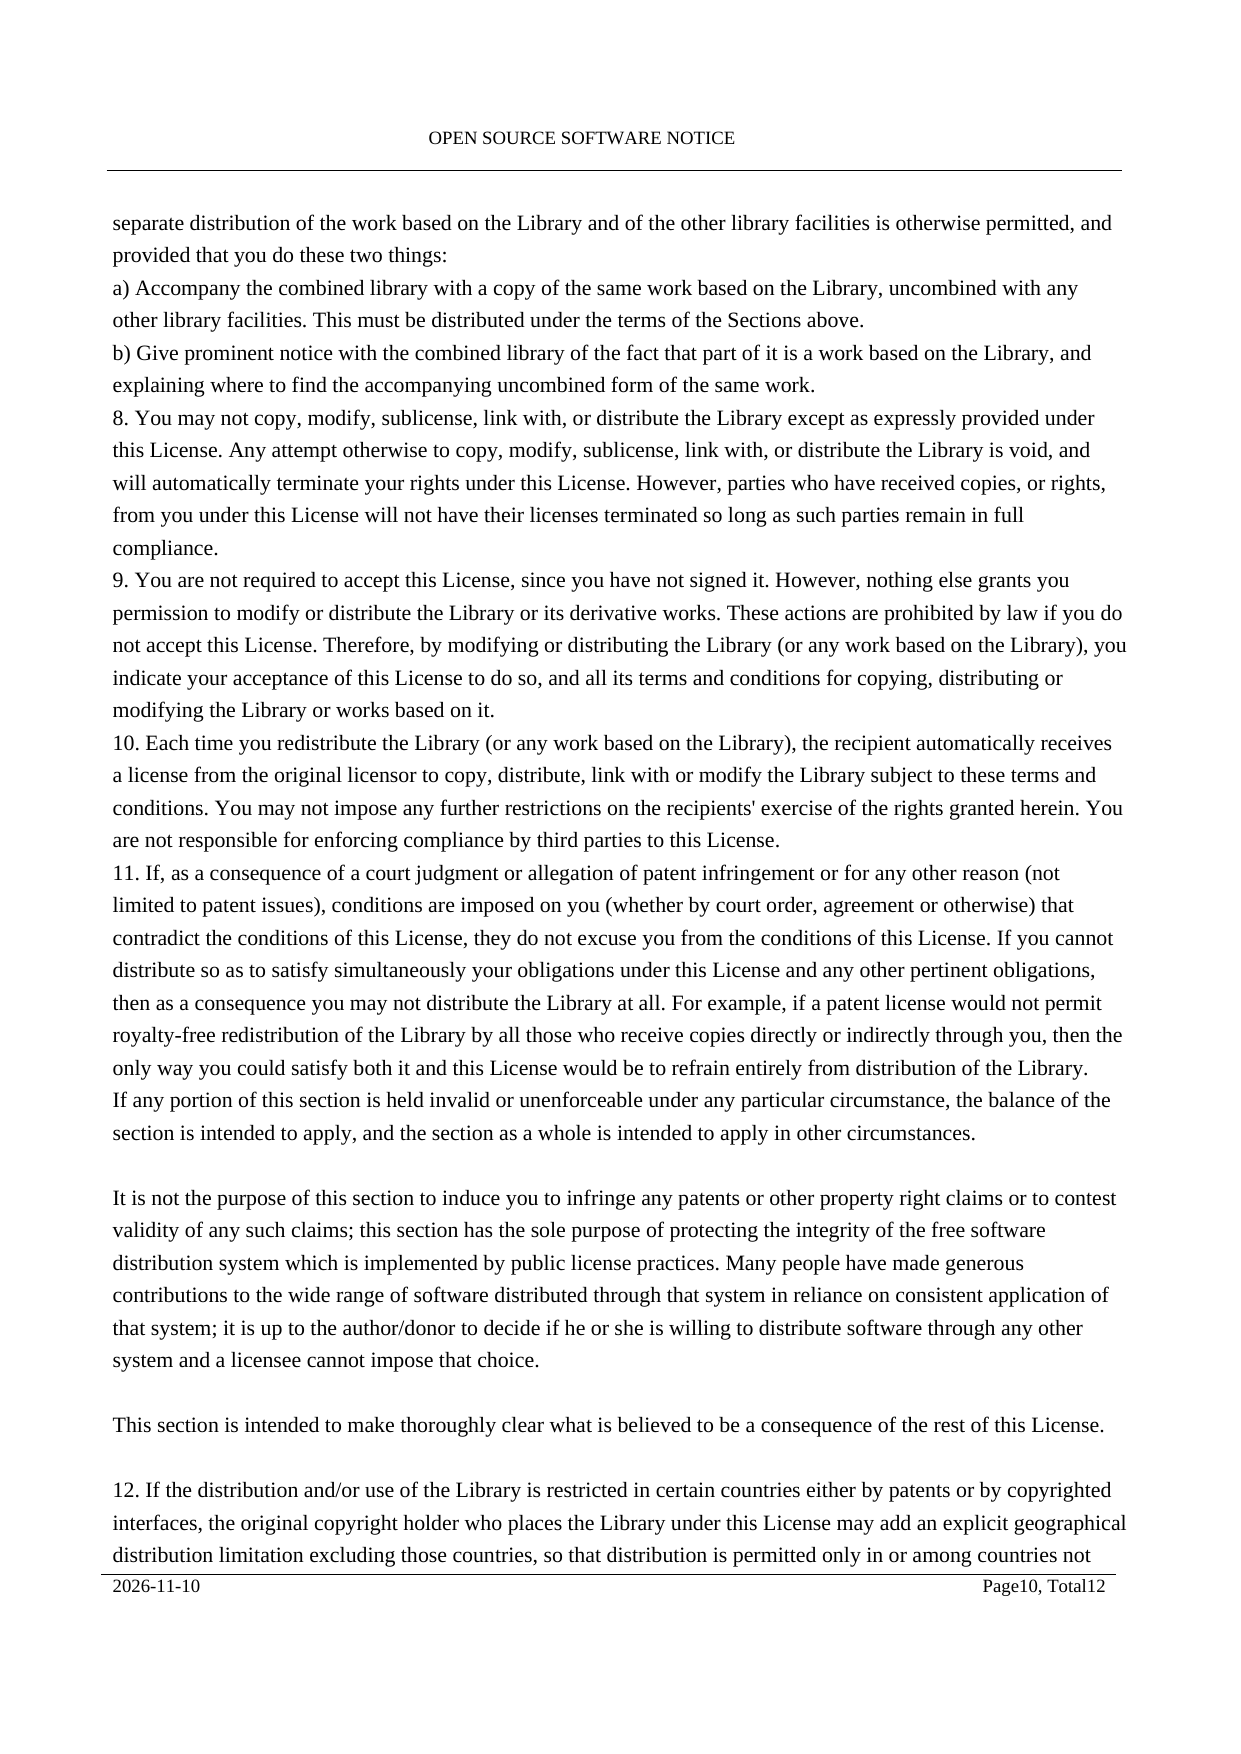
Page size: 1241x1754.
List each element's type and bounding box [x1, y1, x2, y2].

text [112, 206, 1128, 1571]
